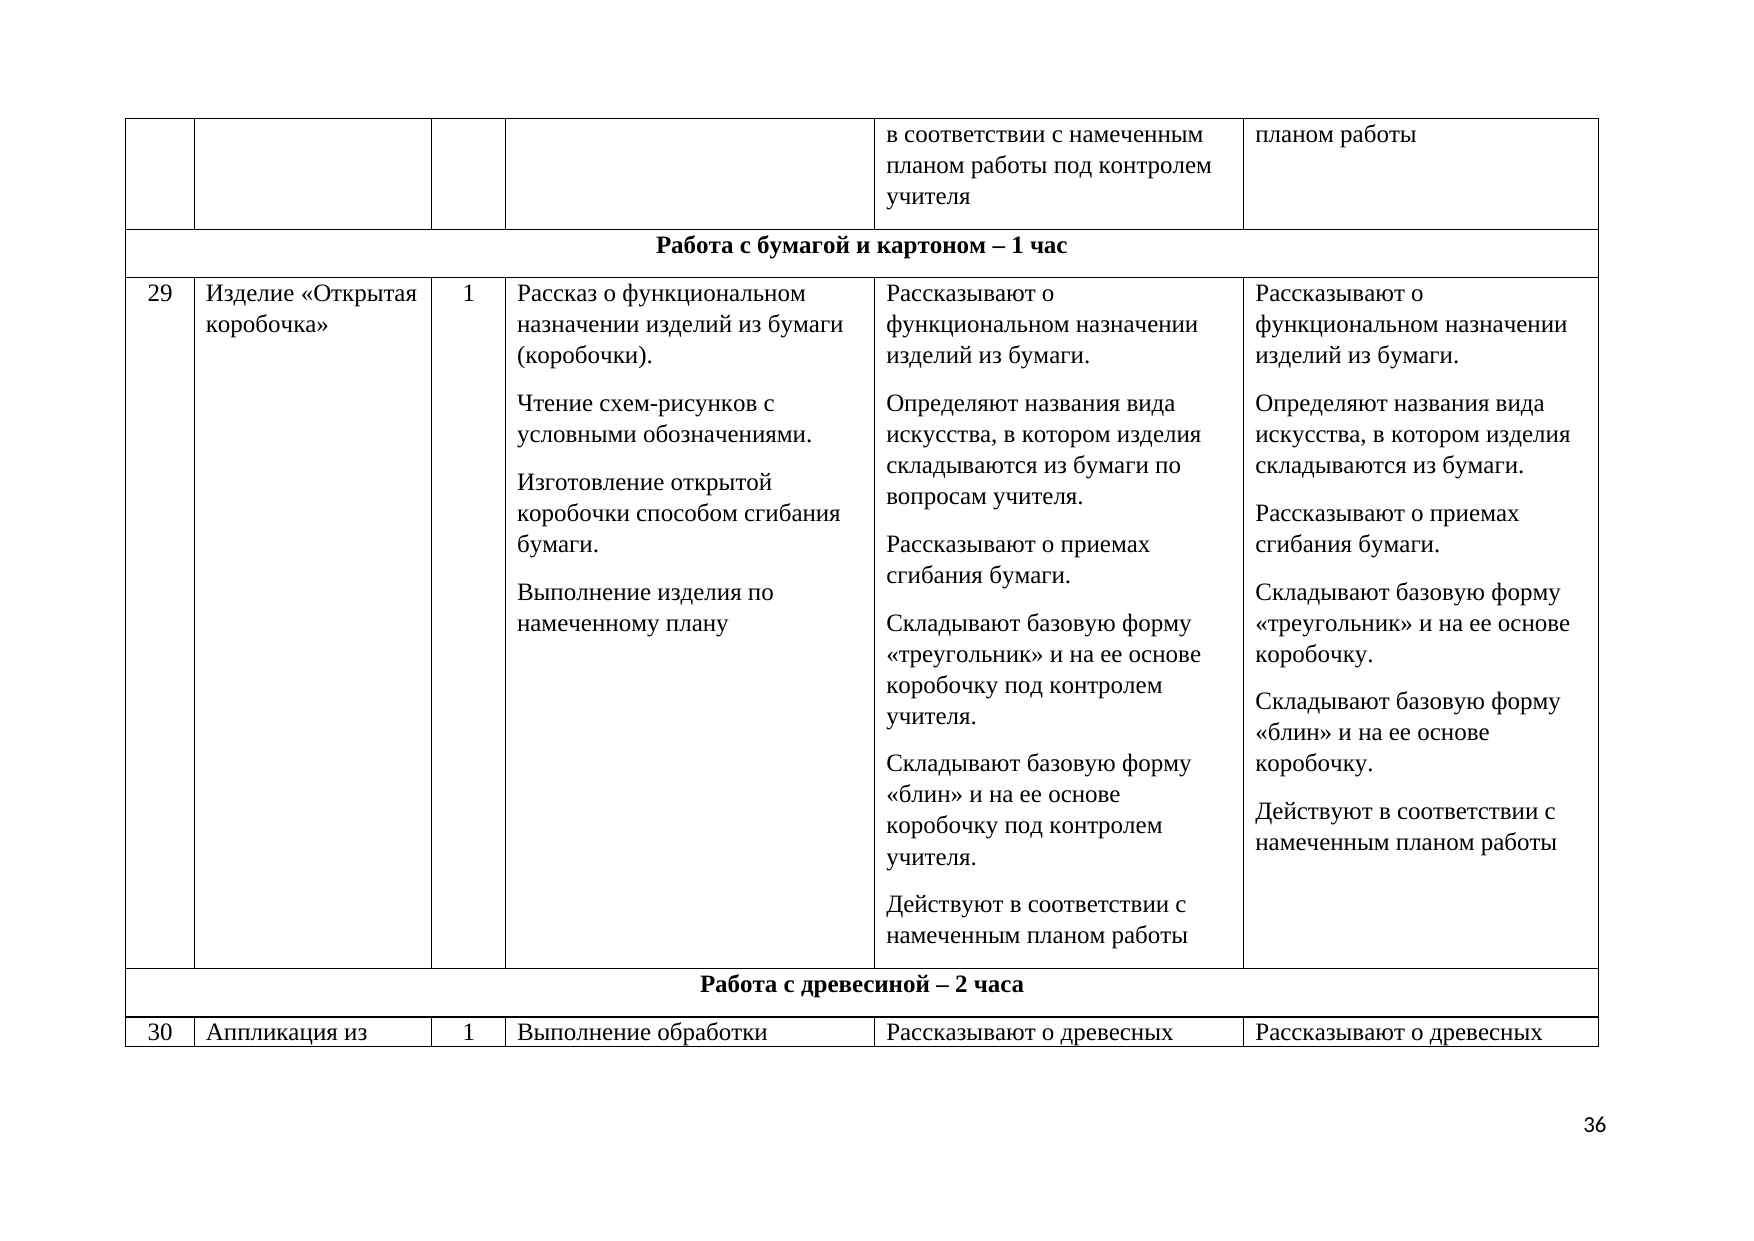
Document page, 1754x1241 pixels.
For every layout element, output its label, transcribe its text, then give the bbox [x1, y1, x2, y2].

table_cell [195, 119, 431, 229]
table_cell Работа с древесиной – 2 часа [126, 969, 1598, 1016]
table_cell 29 [126, 278, 194, 968]
table_cell 30 [126, 1018, 194, 1046]
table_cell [506, 119, 874, 229]
table_cell Рассказ о функциональном назначении изделий из бумаги (коробочки). Чтение схем-рисунков с условными обозначениями. Изготовление открытой коробочки способом сгибания бумаги. Выполнение изделия по намеченному плану [506, 278, 874, 968]
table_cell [1244, 119, 1598, 229]
table_cell Работа с бумагой и картоном – 1 час [126, 230, 1598, 277]
table_cell 1 [432, 119, 505, 229]
table_cell 28 [126, 119, 194, 229]
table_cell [1244, 1018, 1598, 1046]
table_cell Изделие «Открытая коробочка» [195, 278, 431, 968]
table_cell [875, 119, 1243, 229]
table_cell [195, 1018, 431, 1046]
table_cell 1 [432, 278, 505, 968]
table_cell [875, 1018, 1243, 1046]
table_cell 1 [432, 1018, 505, 1046]
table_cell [506, 1018, 874, 1046]
table_cell Рассказывают о функциональном назначении изделий из бумаги. Определяют названия вида искусства, в котором изделия складываются из бумаги по вопросам учителя. Рассказывают о приемах сгибания бумаги. Складывают базовую форму «треугольник» и на ее основе коробочку под контролем учителя. Складывают базовую форму «блин» и на ее основе коробочку под контролем учителя. Действуют в соответствии с намеченным планом работы [875, 278, 1243, 968]
table_cell Рассказывают о функциональном назначении изделий из бумаги. Определяют названия вида искусства, в котором изделия складываются из бумаги. Рассказывают о приемах сгибания бумаги. Складывают базовую форму «треугольник» и на ее основе коробочку. Складывают базовую форму «блин» и на ее основе коробочку. Действуют в соответствии с намеченным планом работы [1244, 278, 1598, 968]
